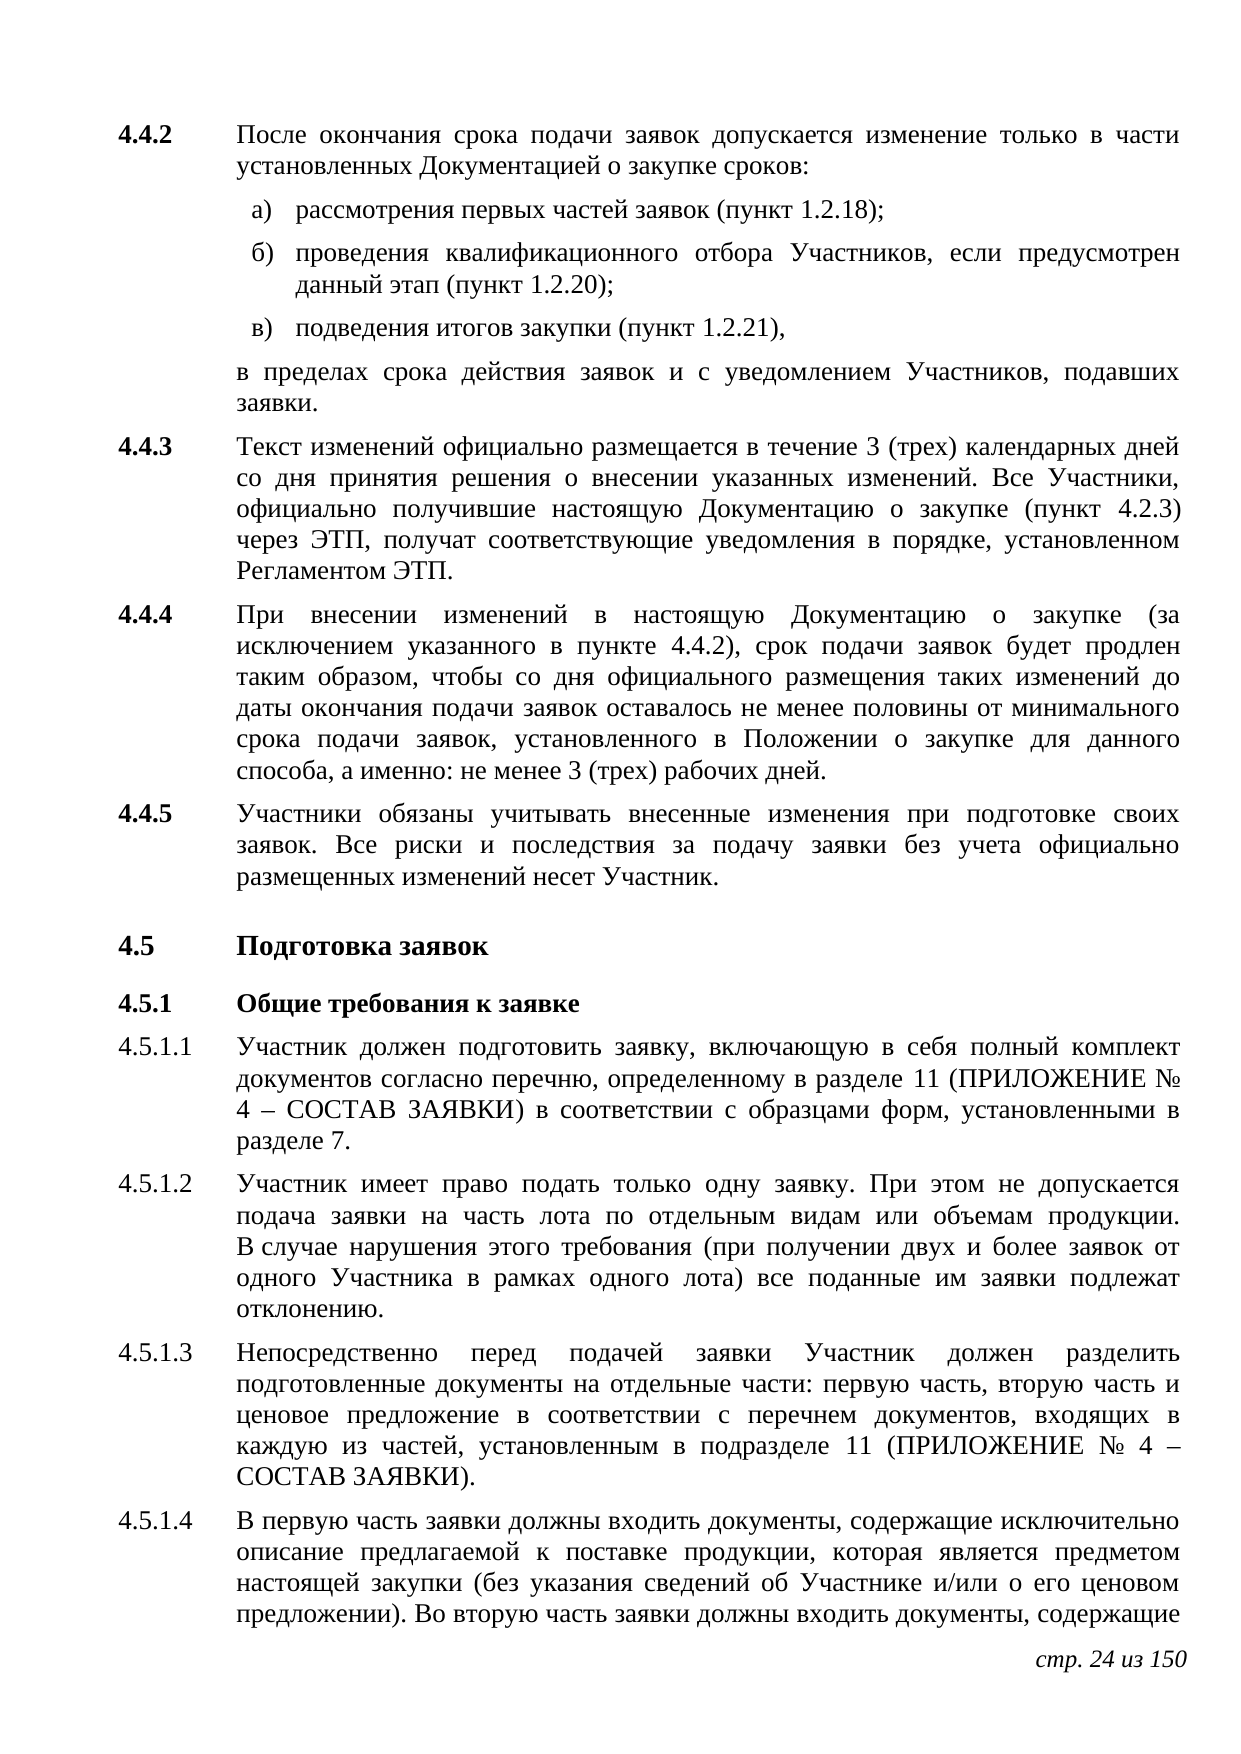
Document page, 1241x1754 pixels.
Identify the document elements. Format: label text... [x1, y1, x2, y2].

list рассмотрения первых частей заявок (пункт 1.2.18); [251, 193, 1181, 224]
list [118, 1504, 1181, 1629]
text Текст изменений официально размещается в течение 3 (трех) календарных дней со дня принятия решения о внесении указанных изменений. Все Участники, официально получившие настоящую Документацию о закупке (пункт 4.2.3) через ЭТП, получат соответствующие уведомления в порядке, установленном Регламентом ЭТП. [118, 430, 1181, 586]
text Общие требования к заявке [118, 987, 1181, 1018]
list Непосредственно перед подачей заявки Участник должен разделить подготовленные документы на отдельные части: первую часть, вторую часть и ценовое предложение в соответствии с перечнем документов, входящих в каждую из частей, установленным в подразделе 11 (ПРИЛОЖЕНИЕ № 4 – СОСТАВ ЗАЯВКИ). [118, 1336, 1181, 1492]
list проведения квалификационного отбора Участников, если предусмотрен данный этап (пункт 1.2.20); [251, 237, 1181, 299]
list в пределах срока действия заявок и с уведомлением Участников, подавших заявки. [236, 355, 1181, 417]
text После окончания срока подачи заявок допускается изменение только в части установленных Документацией о закупке сроков: [118, 118, 1181, 180]
list подведения итогов закупки (пункт 1.2.21), [251, 311, 1181, 342]
text Участники обязаны учитывать внесенные изменения при подготовке своих заявок. Все риски и последствия за подачу заявки без учета официально размещенных изменений несет Участник. [118, 797, 1181, 891]
list Участник должен подготовить заявку, включающую в себя полный комплект документов согласно перечню, определенному в разделе 11 (ПРИЛОЖЕНИЕ № 4 – СОСТАВ ЗАЯВКИ) в соответствии с образцами форм, установленными в разделе 7. [118, 1031, 1181, 1155]
text При внесении изменений в настоящую Документацию о закупке (за исключением указанного в пункте 4.4.2), срок подачи заявок будет продлен таким образом, чтобы со дня официального размещения таких изменений до даты окончания подачи заявок оставалось не менее половины от минимального срока подачи заявок, установленного в Положении о закупке для данного способа, а именно: не менее 3 (трех) рабочих дней. [118, 598, 1181, 785]
list Участник имеет право подать только одну заявку. При этом не допускается подача заявки на часть лота по отдельным видам или объемам продукции. В случае нарушения этого требования (при получении двух и более заявок от одного Участника в рамках одного лота) все поданные им заявки подлежат отклонению. [118, 1168, 1181, 1323]
subtitle Подготовка заявок [118, 928, 1181, 962]
